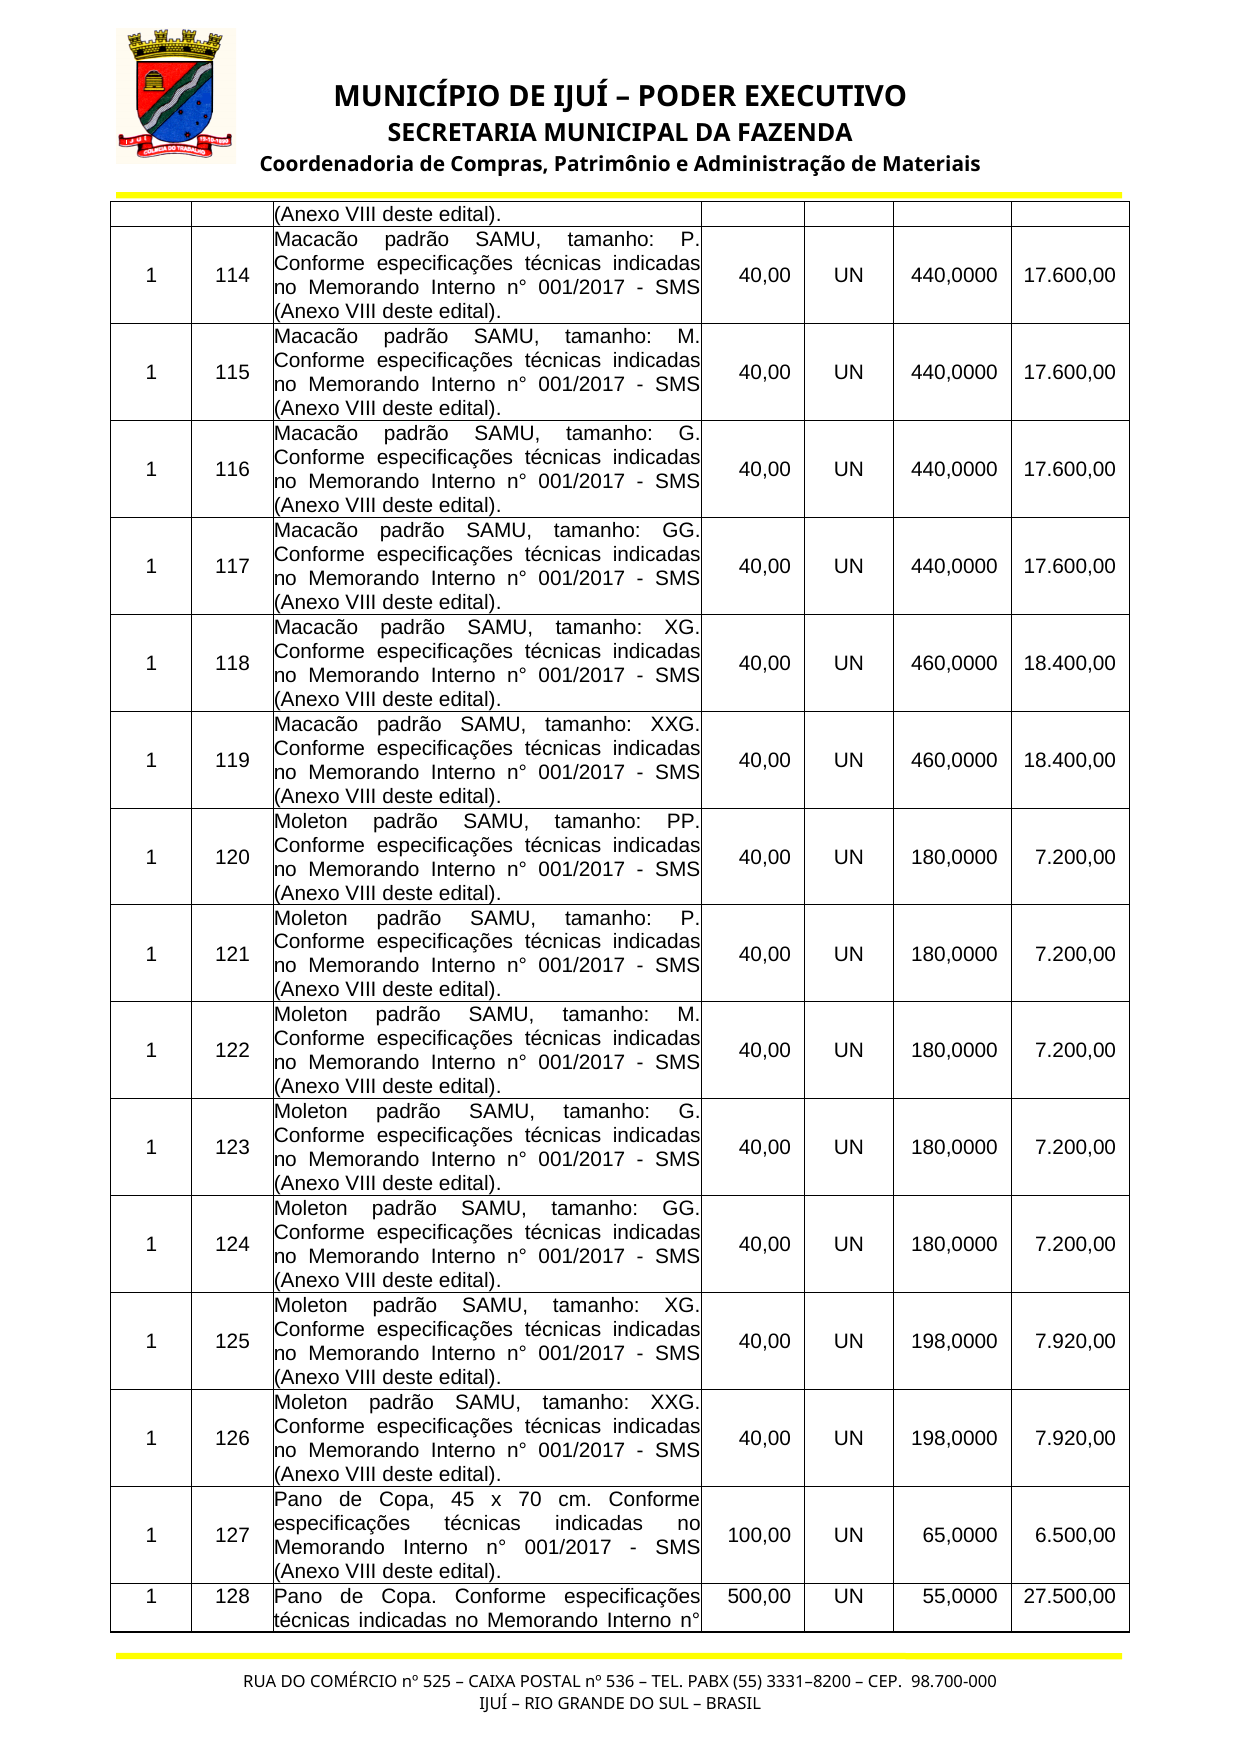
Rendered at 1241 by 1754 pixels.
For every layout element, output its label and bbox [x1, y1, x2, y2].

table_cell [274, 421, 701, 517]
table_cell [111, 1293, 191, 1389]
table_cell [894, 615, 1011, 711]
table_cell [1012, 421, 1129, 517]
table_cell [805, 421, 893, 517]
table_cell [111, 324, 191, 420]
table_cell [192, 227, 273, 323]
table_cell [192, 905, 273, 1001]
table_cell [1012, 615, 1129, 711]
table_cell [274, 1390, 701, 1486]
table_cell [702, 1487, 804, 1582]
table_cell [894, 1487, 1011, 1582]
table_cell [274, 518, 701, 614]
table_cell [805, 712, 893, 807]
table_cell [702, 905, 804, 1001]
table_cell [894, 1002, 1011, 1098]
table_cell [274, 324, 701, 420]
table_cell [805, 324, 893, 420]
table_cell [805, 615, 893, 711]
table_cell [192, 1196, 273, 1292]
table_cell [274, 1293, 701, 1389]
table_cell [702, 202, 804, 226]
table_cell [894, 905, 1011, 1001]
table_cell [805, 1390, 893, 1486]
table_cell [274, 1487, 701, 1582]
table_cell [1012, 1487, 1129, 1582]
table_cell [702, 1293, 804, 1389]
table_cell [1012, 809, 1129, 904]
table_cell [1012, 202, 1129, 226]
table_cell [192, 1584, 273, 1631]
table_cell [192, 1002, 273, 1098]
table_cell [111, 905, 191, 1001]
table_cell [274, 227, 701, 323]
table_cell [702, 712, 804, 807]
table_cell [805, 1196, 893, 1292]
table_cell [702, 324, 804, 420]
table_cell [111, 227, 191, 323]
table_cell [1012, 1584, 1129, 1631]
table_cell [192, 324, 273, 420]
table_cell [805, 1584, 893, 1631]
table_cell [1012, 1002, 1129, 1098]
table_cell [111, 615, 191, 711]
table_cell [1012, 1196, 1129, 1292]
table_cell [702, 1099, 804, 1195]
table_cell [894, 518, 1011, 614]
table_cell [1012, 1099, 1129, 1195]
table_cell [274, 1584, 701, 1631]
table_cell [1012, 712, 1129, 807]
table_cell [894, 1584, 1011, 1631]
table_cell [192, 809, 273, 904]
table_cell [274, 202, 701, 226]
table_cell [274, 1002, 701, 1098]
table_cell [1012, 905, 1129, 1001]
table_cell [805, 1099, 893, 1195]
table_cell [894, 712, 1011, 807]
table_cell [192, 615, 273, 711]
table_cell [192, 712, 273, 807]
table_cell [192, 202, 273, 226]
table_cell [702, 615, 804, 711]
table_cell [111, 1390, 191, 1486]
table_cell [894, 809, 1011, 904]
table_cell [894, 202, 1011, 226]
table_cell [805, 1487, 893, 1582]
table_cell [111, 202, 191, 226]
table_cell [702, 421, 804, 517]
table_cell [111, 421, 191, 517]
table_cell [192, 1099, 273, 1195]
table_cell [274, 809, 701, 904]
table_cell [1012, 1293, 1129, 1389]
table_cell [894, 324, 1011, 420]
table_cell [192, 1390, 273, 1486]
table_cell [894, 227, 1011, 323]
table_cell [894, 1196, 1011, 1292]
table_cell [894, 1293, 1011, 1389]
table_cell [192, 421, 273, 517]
picture [116, 28, 237, 164]
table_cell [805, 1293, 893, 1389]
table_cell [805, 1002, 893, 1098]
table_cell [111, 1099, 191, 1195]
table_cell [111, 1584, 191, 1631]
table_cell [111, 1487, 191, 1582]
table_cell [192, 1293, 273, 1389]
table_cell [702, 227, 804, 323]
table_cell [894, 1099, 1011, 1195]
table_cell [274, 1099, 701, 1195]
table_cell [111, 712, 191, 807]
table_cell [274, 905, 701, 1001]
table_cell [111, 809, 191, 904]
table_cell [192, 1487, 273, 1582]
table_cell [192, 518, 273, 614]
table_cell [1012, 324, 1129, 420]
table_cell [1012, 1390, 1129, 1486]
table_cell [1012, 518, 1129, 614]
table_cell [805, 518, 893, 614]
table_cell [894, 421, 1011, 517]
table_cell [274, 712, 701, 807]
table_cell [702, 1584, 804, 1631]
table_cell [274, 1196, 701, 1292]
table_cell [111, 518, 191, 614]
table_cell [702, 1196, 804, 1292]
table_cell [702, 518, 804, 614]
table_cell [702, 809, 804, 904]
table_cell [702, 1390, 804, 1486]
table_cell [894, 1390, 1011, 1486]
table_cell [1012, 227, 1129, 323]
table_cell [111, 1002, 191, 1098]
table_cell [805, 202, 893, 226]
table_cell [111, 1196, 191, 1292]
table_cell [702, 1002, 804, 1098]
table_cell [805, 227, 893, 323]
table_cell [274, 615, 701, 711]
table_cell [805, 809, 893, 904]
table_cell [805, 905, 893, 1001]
